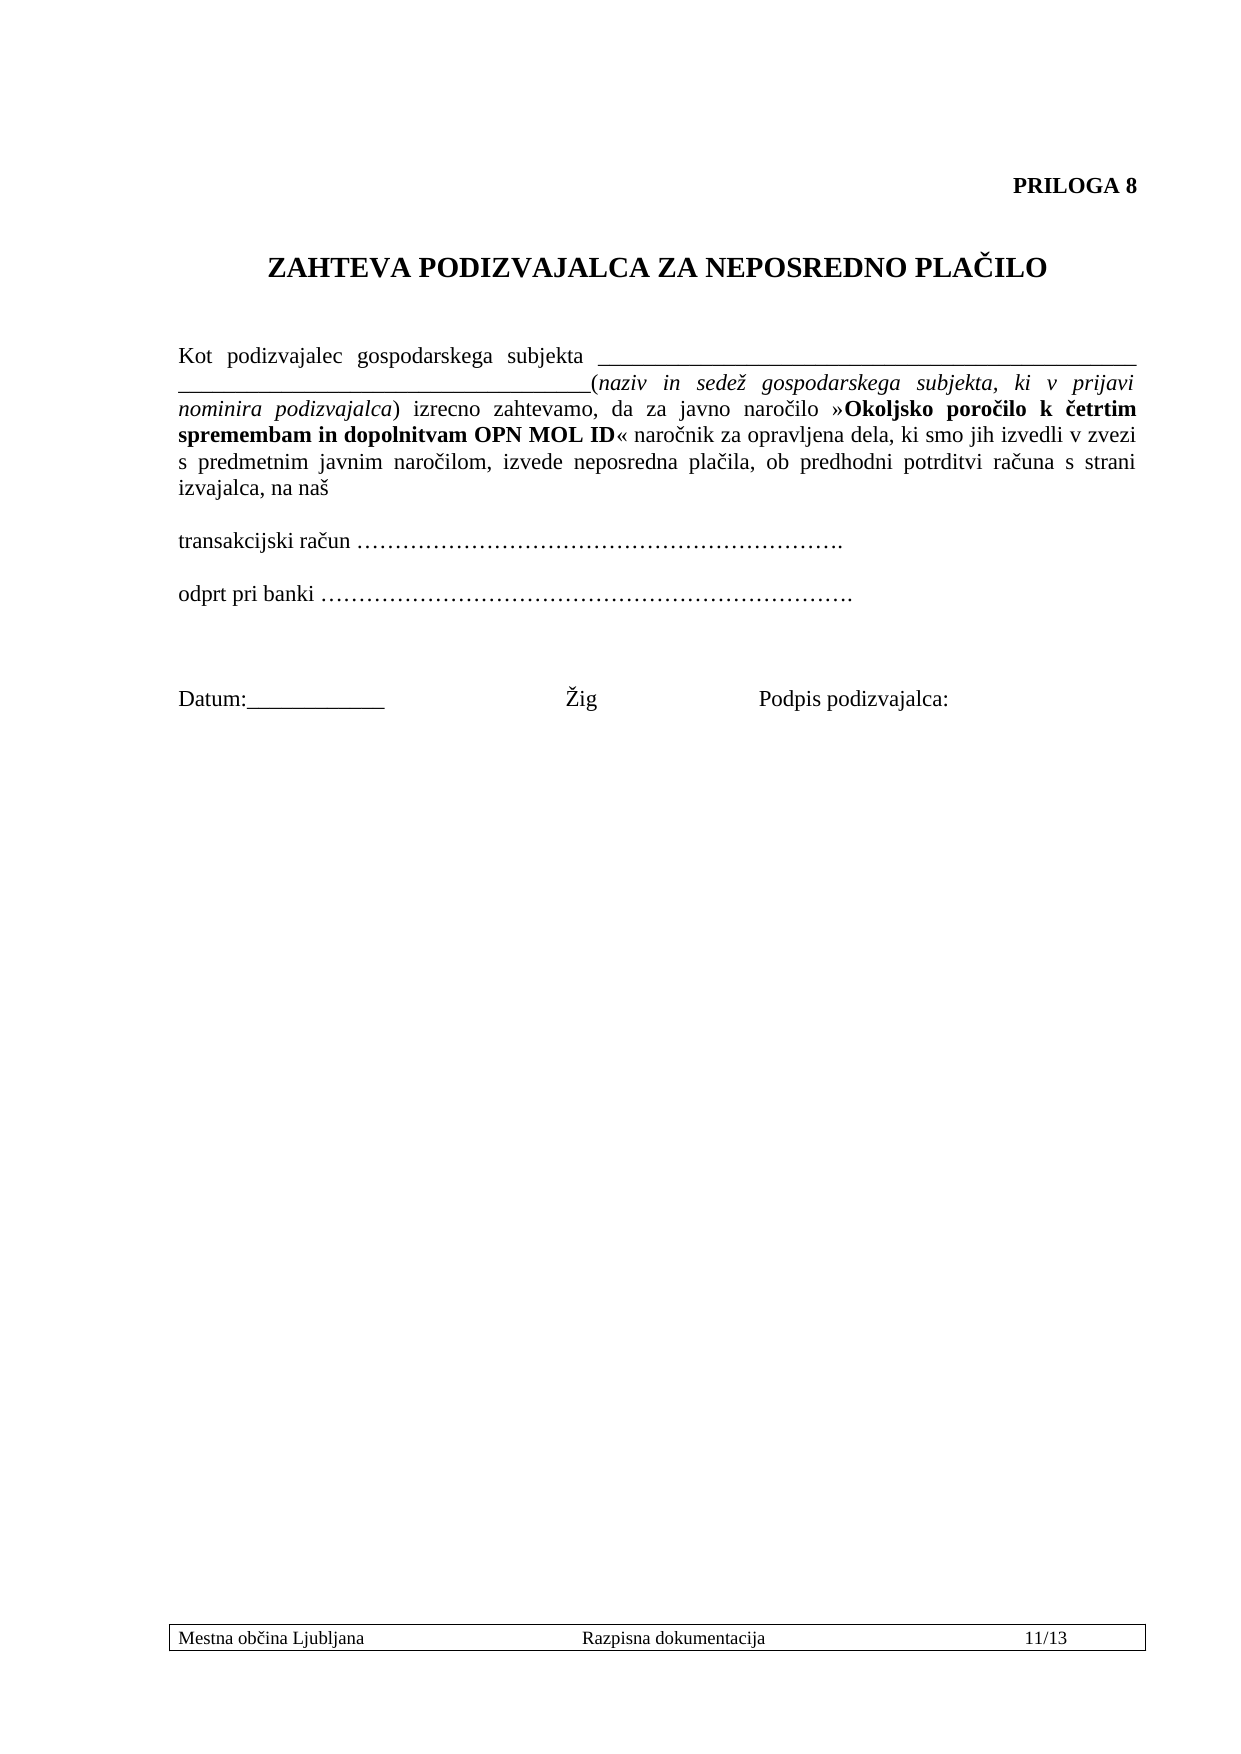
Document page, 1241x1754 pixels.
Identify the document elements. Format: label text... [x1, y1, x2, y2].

text PRILOGA 8 [178, 172, 1137, 198]
text Datum:____________ Žig Podpis podizvajalca: [178, 685, 1137, 711]
text Kot podizvajalec gospodarskega subjekta _______________________________________________ ____________________________________(naziv in sedež gospodarskega subjekta, ki v prijavi nominira podizvajalca) izrecno zahtevamo, da za javno naročilo »Okoljsko poročilo k četrtim spremembam in dopolnitvam OPN MOL ID« naročnik za opravljena dela, ki smo jih izvedli v zvezi s predmetnim javnim naročilom, izvede neposredna plačila, ob predhodni potrditvi računa s strani izvajalca, na naš [178, 342, 1137, 501]
text odprt pri banki ……………………………………………………………. [178, 579, 1137, 606]
text ZAHTEVA PODIZVAJALCA ZA NEPOSREDNO PLAČILO [178, 250, 1137, 283]
text transakcijski račun ………………………………………………………. [178, 527, 1137, 553]
